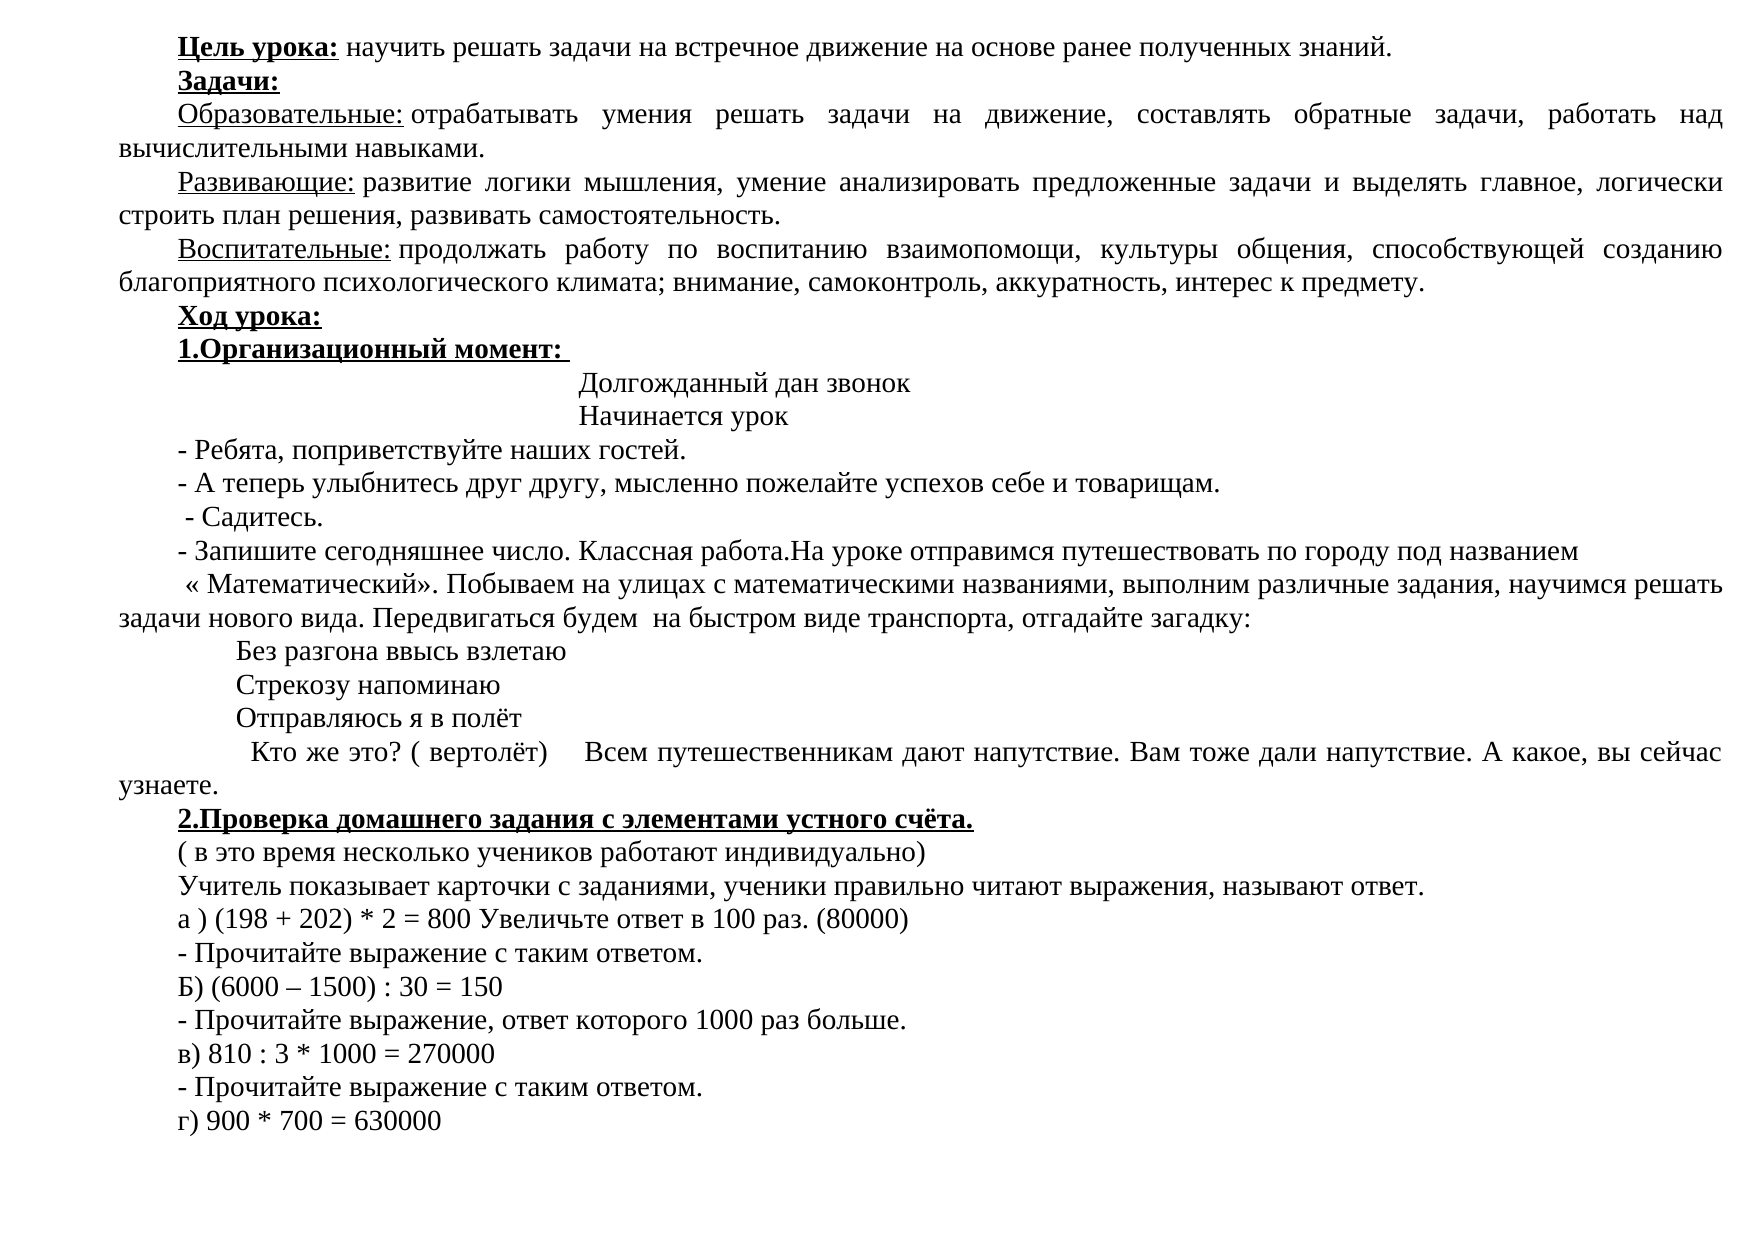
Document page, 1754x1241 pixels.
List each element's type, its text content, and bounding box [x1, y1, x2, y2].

text - А теперь улыбнитесь друг другу, мысленно пожелайте успехов себе и товарищам. [118, 466, 1724, 499]
text 1.Организационный момент: [118, 331, 1724, 365]
text г) 900 * 700 = 630000 [118, 1103, 1724, 1136]
text Образовательные: отрабатывать умения решать задачи на движение, составлять обратные задачи, работать над вычислительными навыками. [118, 97, 1724, 164]
text Начинается урок [118, 398, 1724, 432]
text Воспитательные: продолжать работу по воспитанию взаимопомощи, культуры общения, способствующей созданию благоприятного психологического климата; внимание, самоконтроль, аккуратность, интерес к предмету. [118, 231, 1724, 298]
text Задачи: [118, 63, 1724, 97]
text ( в это время несколько учеников работают индивидуально) [118, 834, 1724, 868]
text - Прочитайте выражение, ответ которого 1000 раз больше. [118, 1002, 1724, 1036]
text Цель урока: научить решать задачи на встречное движение на основе ранее полученных знаний. [118, 29, 1724, 63]
text - Садитесь. [118, 499, 1724, 533]
text Без разгона ввысь взлетаю [118, 633, 1724, 667]
text Ход урока: [118, 298, 1724, 331]
text Отправляюсь я в полёт [118, 700, 1724, 734]
text - Запишите сегодняшнее число. Классная работа.На уроке отправимся путешествовать по городу под названием [118, 533, 1724, 566]
text - Прочитайте выражение с таким ответом. [118, 1069, 1724, 1103]
text « Математический». Побываем на улицах с математическими названиями, выполним различные задания, научимся решать задачи нового вида. Передвигаться будем на быстром виде транспорта, отгадайте загадку: [118, 566, 1724, 633]
text Б) (6000 – 1500) : 30 = 150 [118, 969, 1724, 1002]
text Развивающие: развитие логики мышления, умение анализировать предложенные задачи и выделять главное, логически строить план решения, развивать самостоятельность. [118, 164, 1724, 231]
text - Прочитайте выражение с таким ответом. [118, 935, 1724, 969]
text а ) (198 + 202) * 2 = 800 Увеличьте ответ в 100 раз. (80000) [118, 902, 1724, 935]
text - Ребята, поприветствуйте наших гостей. [118, 432, 1724, 466]
text Долгожданный дан звонок [118, 365, 1724, 398]
text Стрекозу напоминаю [118, 667, 1724, 700]
text в) 810 : 3 * 1000 = 270000 [118, 1036, 1724, 1069]
text 2.Проверка домашнего задания с элементами устного счёта. [118, 801, 1724, 834]
text Учитель показывает карточки с заданиями, ученики правильно читают выражения, называют ответ. [118, 868, 1724, 902]
text Кто же это? ( вертолёт) Всем путешественникам дают напутствие. Вам тоже дали напутствие. А какое, вы сейчас узнаете. [118, 734, 1724, 801]
